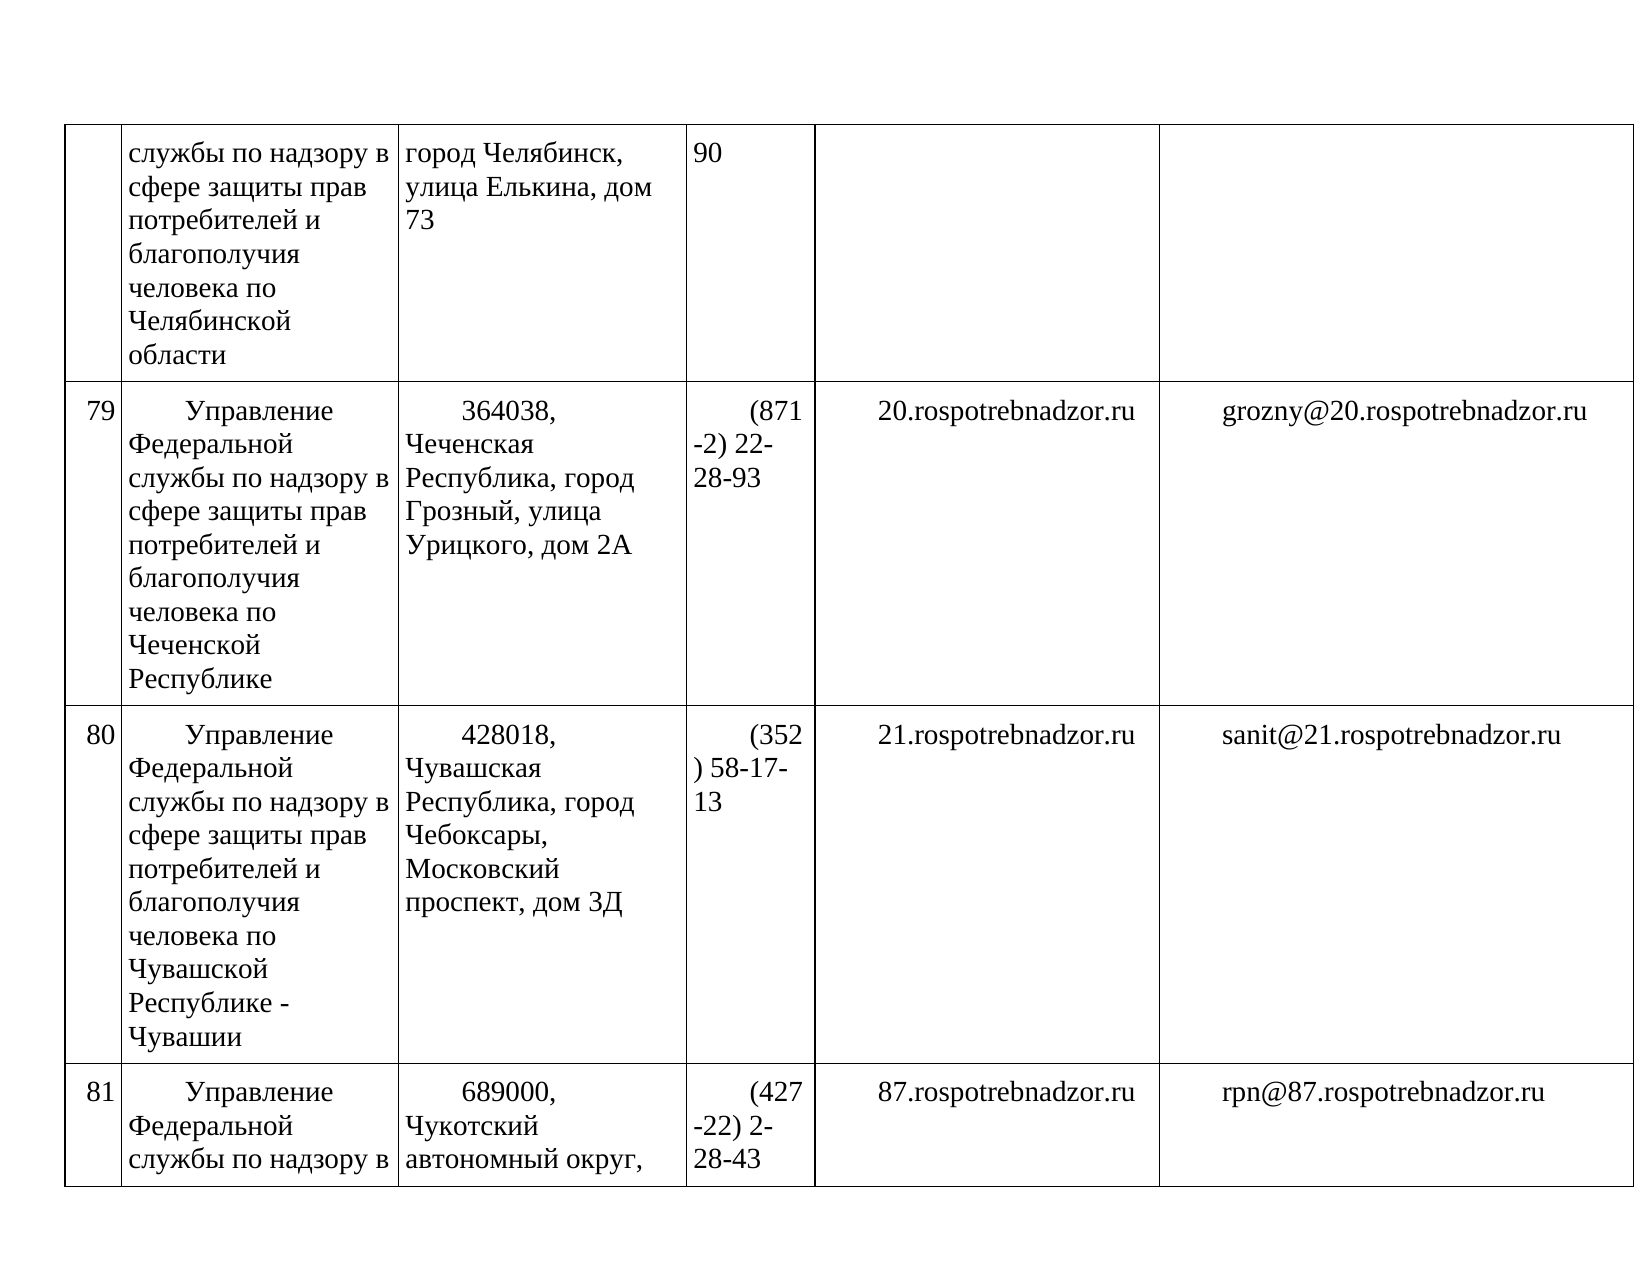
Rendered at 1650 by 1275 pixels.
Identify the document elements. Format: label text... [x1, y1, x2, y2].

table_cell grozny@20.rospotrebnadzor.ru [1160, 382, 1633, 705]
table_cell Управление Федеральной службы по надзору в сфере защиты прав потребителей и благополучия человека по Чеченской Республике [122, 382, 398, 705]
table_cell (427-22) 2-28-43 [687, 1064, 814, 1186]
table_cell 21.rospotrebnadzor.ru [816, 706, 1159, 1063]
table_cell 78 [66, 125, 121, 381]
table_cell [399, 125, 686, 381]
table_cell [1160, 125, 1633, 381]
table_cell Управление Федеральной службы по надзору в сфере защиты прав потребителей и благополучия человека по Чувашской Республике - Чувашии [122, 706, 398, 1063]
table_cell sanit@21.rospotrebnadzor.ru [1160, 706, 1633, 1063]
table_cell (352) 58-17-13 [687, 706, 814, 1063]
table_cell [399, 1064, 686, 1186]
table_cell 20.rospotrebnadzor.ru [816, 382, 1159, 705]
table_cell 79 [66, 382, 121, 705]
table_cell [122, 125, 398, 381]
table_cell 428018, Чувашская Республика, город Чебоксары, Московский проспект, дом 3Д [399, 706, 686, 1063]
table_cell (871-2) 22-28-93 [687, 382, 814, 705]
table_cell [816, 1064, 1159, 1186]
table_cell (351) 63-64-90 [687, 125, 814, 381]
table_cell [1160, 1064, 1633, 1186]
table_cell 80 [66, 706, 121, 1063]
table_cell 81 [66, 1064, 121, 1186]
table_cell 364038, Чеченская Республика, город Грозный, улица Урицкого, дом 2А [399, 382, 686, 705]
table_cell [122, 1064, 398, 1186]
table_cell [816, 125, 1159, 381]
